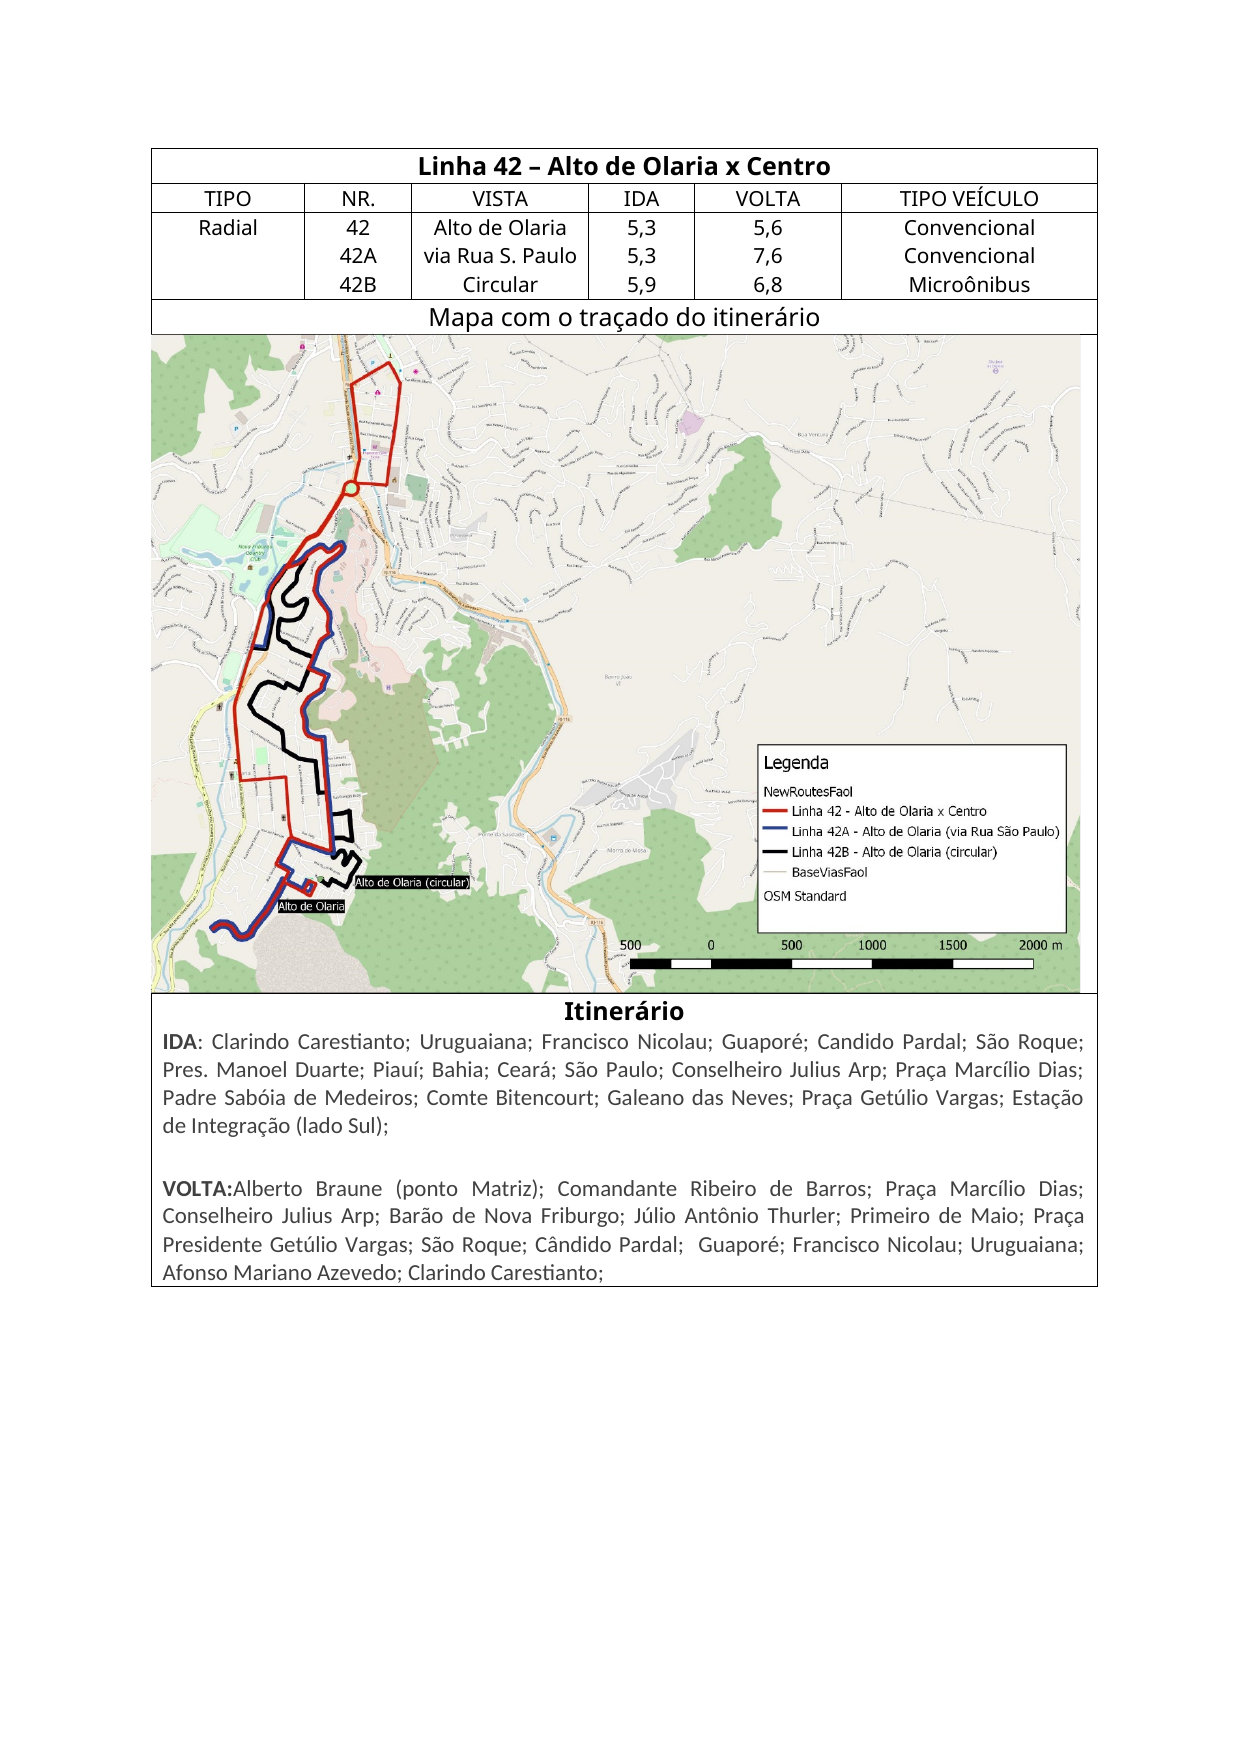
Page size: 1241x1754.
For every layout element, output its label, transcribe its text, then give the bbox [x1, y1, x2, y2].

table_cell Convencional Convencional Microônibus [842, 213, 1097, 298]
table_cell IDA [589, 184, 694, 212]
table_cell Itinerário IDA: Clarindo Carestianto; Uruguaiana; Francisco Nicolau; Guaporé; Candido Pardal; São Roque; Pres. Manoel Duarte; Piauí; Bahia; Ceará; São Paulo; Conselheiro Julius Arp; Praça Marcílio Dias; Padre Sabóia de Medeiros; Comte Bitencourt; Galeano das Neves; Praça Getúlio Vargas; Estação de Integração (lado Sul); VOLTA:Alberto Braune (ponto Matriz); Comandante Ribeiro de Barros; Praça Marcílio Dias; Conselheiro Julius Arp; Barão de Nova Friburgo; Júlio Antônio Thurler; Primeiro de Maio; Praça Presidente Getúlio Vargas; São Roque; Cândido Pardal; Guaporé; Francisco Nicolau; Uruguaiana; Afonso Mariano Azevedo; Clarindo Carestianto; [152, 994, 1097, 1286]
table_cell TIPO VEÍCULO [842, 184, 1097, 212]
table_cell Radial [152, 213, 304, 298]
table_cell TIPO [152, 184, 304, 212]
table_cell VISTA [412, 184, 588, 212]
table_cell VOLTA [695, 184, 841, 212]
table_header Linha 42 – Alto de Olaria x Centro [152, 149, 1097, 183]
picture [151, 334, 1081, 993]
table_cell Alto de Olaria via Rua S. Paulo Circular [412, 213, 588, 298]
table_cell 5,6 7,6 6,8 [695, 213, 841, 298]
table_cell 5,3 5,3 5,9 [589, 213, 694, 298]
table_cell Mapa com o traçado do itinerário [152, 300, 1097, 334]
table_cell NR. [305, 184, 411, 212]
table_cell 42 42A 42B [305, 213, 411, 298]
table_cell [1081, 335, 1097, 992]
